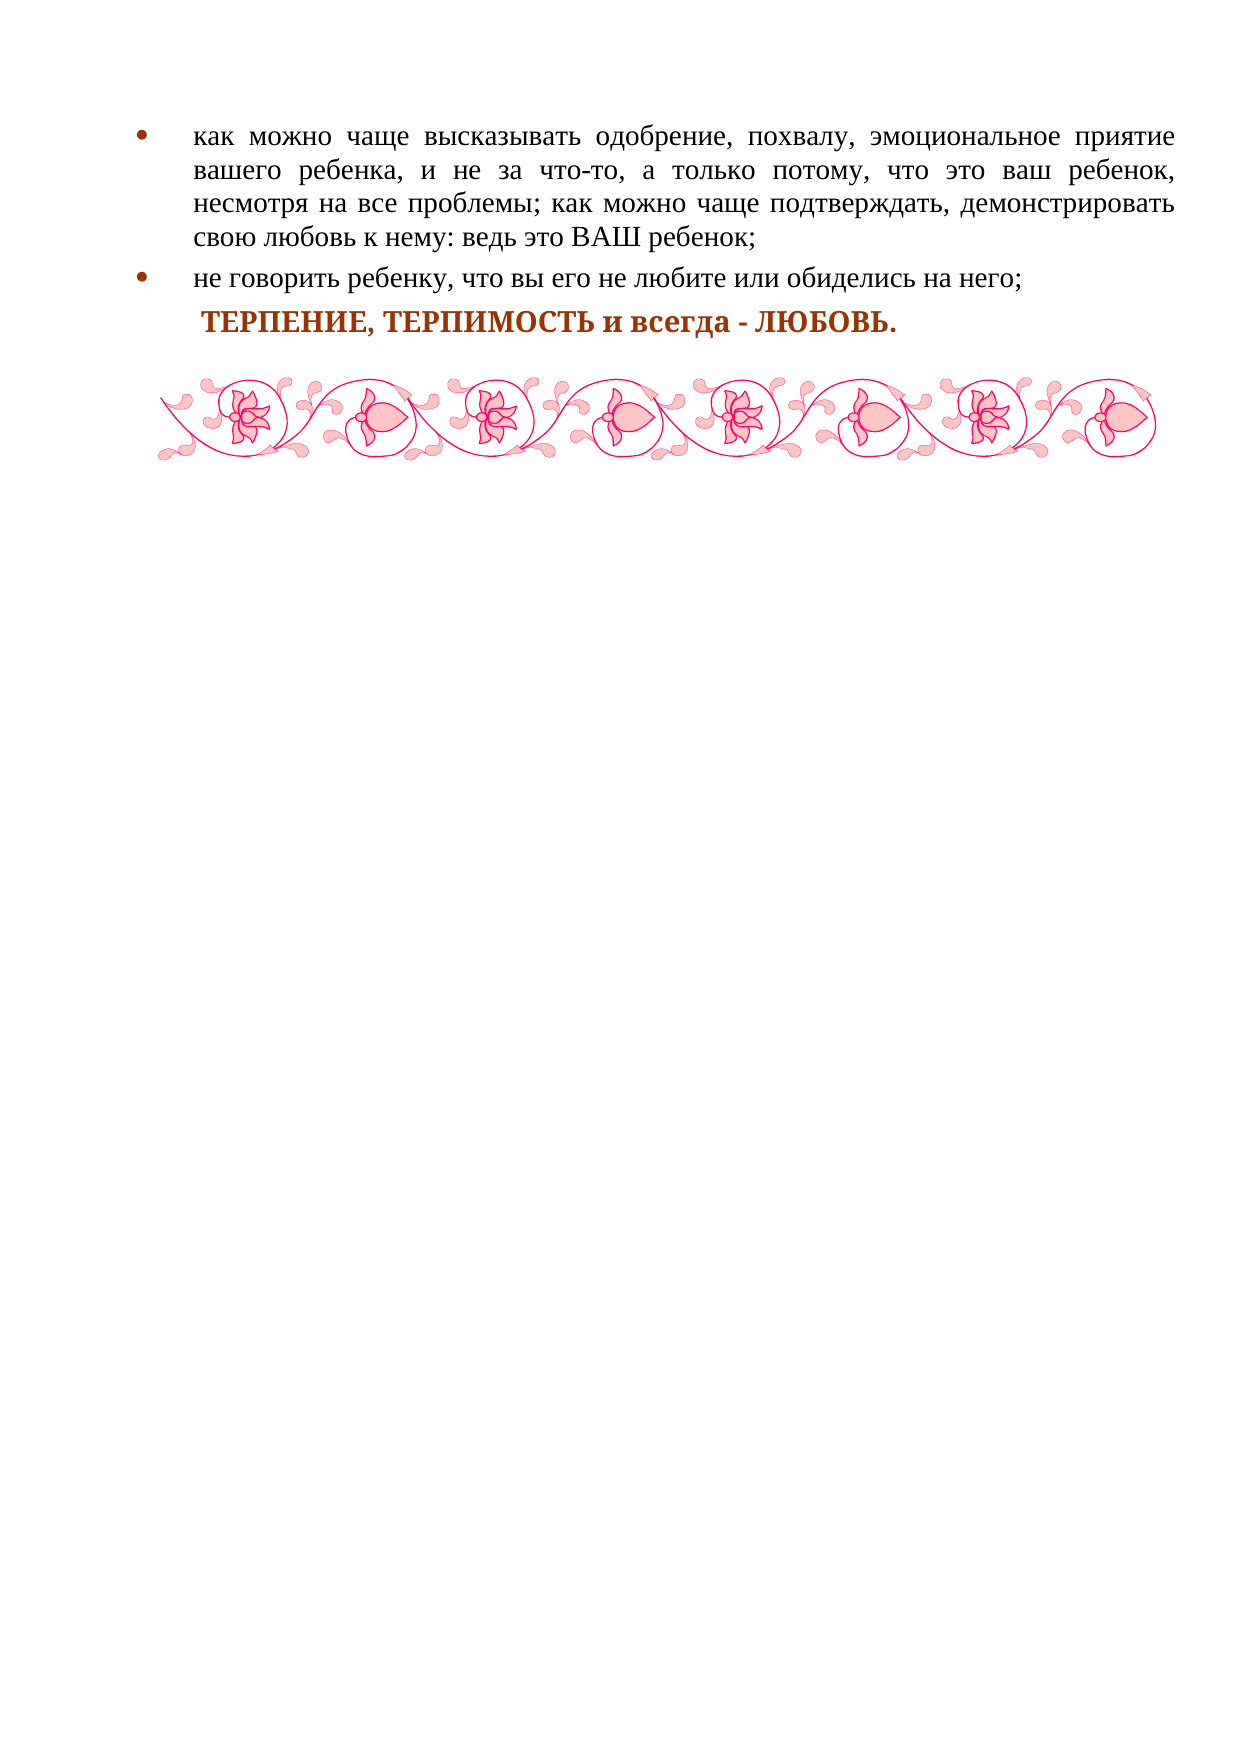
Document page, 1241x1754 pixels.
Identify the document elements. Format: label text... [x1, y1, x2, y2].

text ТЕРПЕНИЕ, ТЕРПИМОСТЬ и всегда - ЛЮБОВЬ. [118, 302, 1166, 341]
list не говорить ребенку, что вы его не любите или обиделись на него; [137, 260, 1176, 294]
list как можно чаще высказывать одобрение, похвалу, эмоциональное приятие вашего ребенка, и не за что-то, а только потому, что это ваш ребенок, несмотря на все проблемы; как можно чаще подтверждать, демонстрировать свою любовь к нему: ведь это ВАШ ребенок; [137, 118, 1176, 252]
